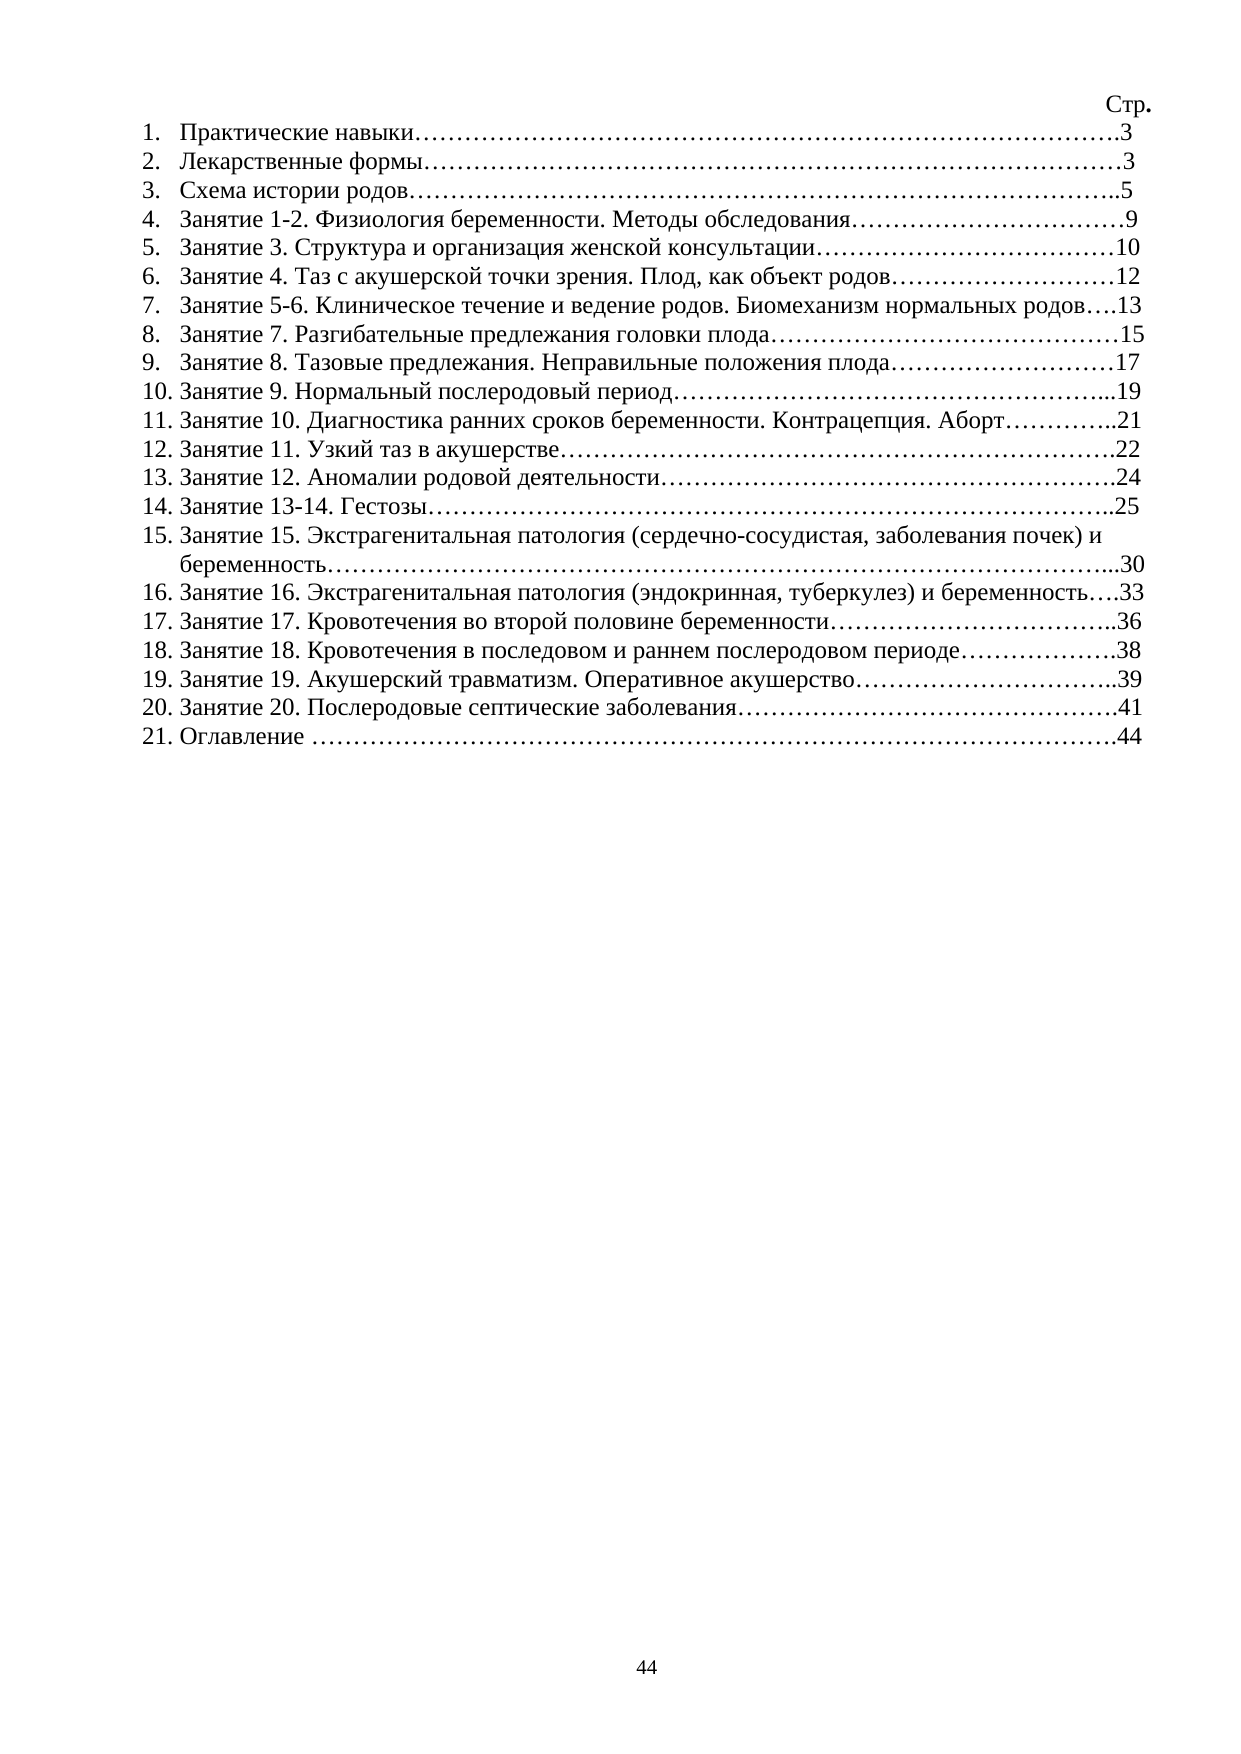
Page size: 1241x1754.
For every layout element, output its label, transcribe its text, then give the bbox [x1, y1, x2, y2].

list Схема истории родов…………………………………………………………………………..5 [142, 175, 1152, 204]
list Занятие 16. Экстрагенитальная патология (эндокринная, туберкулез) и беременность….33 [142, 577, 1152, 606]
list Лекарственные формы…………………………………………………………………………3 [142, 146, 1152, 175]
list Занятие 5-6. Клиническое течение и ведение родов. Биомеханизм нормальных родов….13 [142, 290, 1152, 319]
list Оглавление …………………………………………………………………………………….44 [142, 721, 1152, 750]
list Практические навыки………………………………………………………………………….3 [142, 117, 1152, 146]
list Занятие 20. Послеродовые септические заболевания……………………………………….41 [142, 692, 1152, 721]
text Стр. [142, 89, 1152, 117]
list Занятие 11. Узкий таз в акушерстве………………………………………………………….22 [142, 434, 1152, 462]
list Занятие 18. Кровотечения в последовом и раннем послеродовом периоде……………….38 [142, 635, 1152, 664]
list Занятие 19. Акушерский травматизм. Оперативное акушерство…………………………..39 [142, 664, 1152, 692]
list Занятие 8. Тазовые предлежания. Неправильные положения плода………………………17 [142, 347, 1152, 376]
list Занятие 1-2. Физиология беременности. Методы обследования……………………………9 [142, 204, 1152, 232]
list Занятие 4. Таз с акушерской точки зрения. Плод, как объект родов………………………12 [142, 261, 1152, 290]
list Занятие 3. Структура и организация женской консультации………………………………10 [142, 232, 1152, 261]
list Занятие 9. Нормальный послеродовый период……………………………………………...19 [142, 376, 1152, 405]
list Занятие 12. Аномалии родовой деятельности……………………………………………….24 [142, 462, 1152, 491]
list Занятие 15. Экстрагенитальная патология (сердечно-сосудистая, заболевания почек) и беременность…………………………………………………………………………………...30 [142, 520, 1152, 577]
list Занятие 7. Разгибательные предлежания головки плода……………………………………15 [142, 319, 1152, 347]
list Занятие 10. Диагностика ранних сроков беременности. Контрацепция. Аборт…………..21 [142, 405, 1152, 434]
list Занятие 17. Кровотечения во второй половине беременности……………………………..36 [142, 606, 1152, 635]
list Занятие 13-14. Гестозы………………………………………………………………………..25 [142, 491, 1152, 520]
